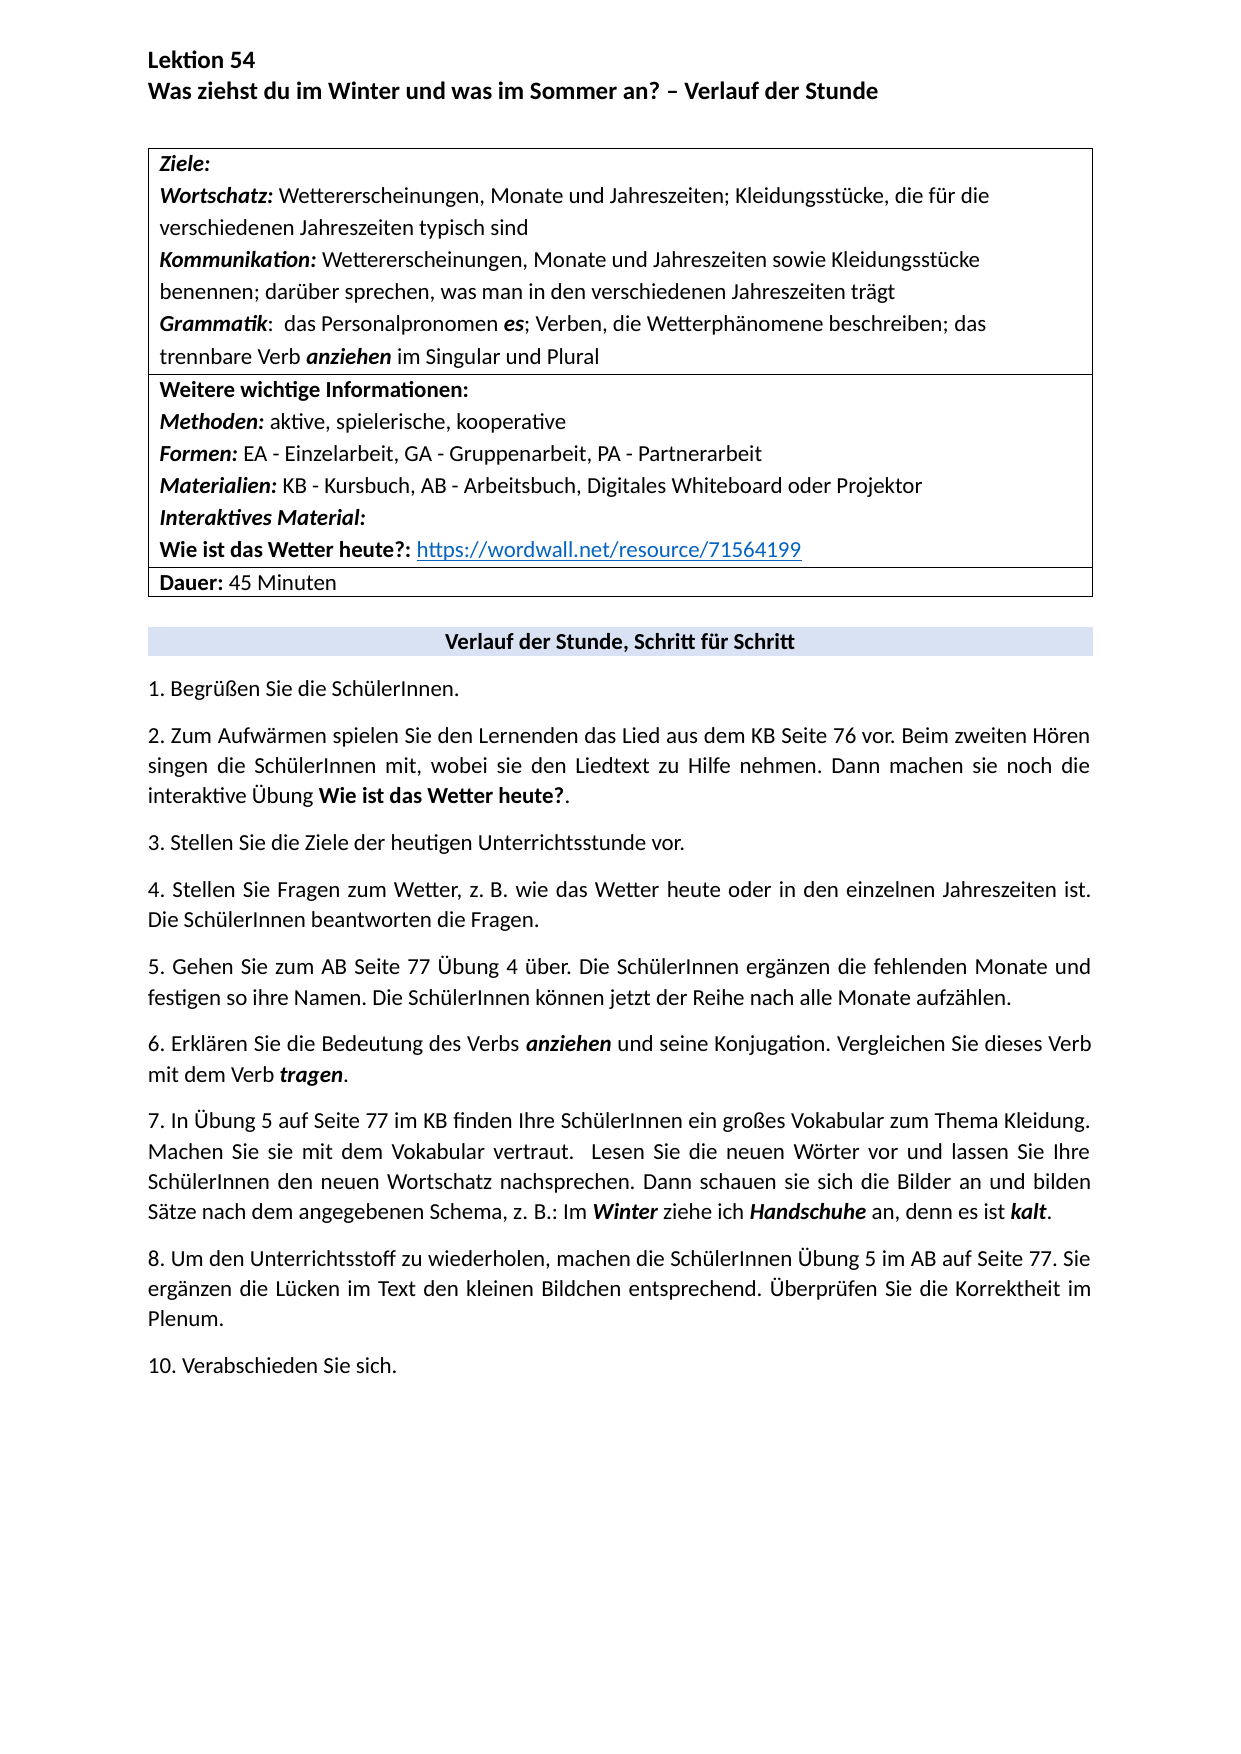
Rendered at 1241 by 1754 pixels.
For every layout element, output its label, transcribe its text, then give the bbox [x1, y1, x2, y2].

text 2. Zum Aufwärmen spielen Sie den Lernenden das Lied aus dem KB Seite 76 vor. Beim zweiten Hören singen die SchülerInnen mit, wobei sie den Liedtext zu Hilfe nehmen. Dann machen sie noch die interaktive Übung Wie ist das Wetter heute?. [148, 721, 1093, 810]
text 8. Um den Unterrichtsstoff zu wiederholen, machen die SchülerInnen Übung 5 im AB auf Seite 77. Sie ergänzen die Lücken im Text den kleinen Bildchen entsprechend. Überprüfen Sie die Korrektheit im Plenum. [148, 1244, 1093, 1333]
table_header Ziele: Wortschatz: Wettererscheinungen, Monate und Jahreszeiten; Kleidungsstücke, die für die verschiedenen Jahreszeiten typisch sind Kommunikation: Wettererscheinungen, Monate und Jahreszeiten sowie Kleidungsstücke benennen; darüber sprechen, was man in den verschiedenen Jahreszeiten trägt Grammatik: das Personalpronomen es; Verben, die Wetterphänomene beschreiben; das trennbare Verb anziehen im Singular und Plural [149, 149, 1092, 374]
text 6. Erklären Sie die Bedeutung des Verbs anziehen und seine Konjugation. Vergleichen Sie dieses Verb mit dem Verb tragen. [148, 1029, 1093, 1088]
text 7. In Übung 5 auf Seite 77 im KB finden Ihre SchülerInnen ein großes Vokabular zum Thema Kleidung. Machen Sie sie mit dem Vokabular vertraut. Lesen Sie die neuen Wörter vor und lassen Sie Ihre SchülerInnen den neuen Wortschatz nachsprechen. Dann schauen sie sich die Bilder an und bilden Sätze nach dem angegebenen Schema, z. B.: Im Winter ziehe ich Handschuhe an, denn es ist kalt. [148, 1107, 1093, 1225]
table_cell Dauer: 45 Minuten [149, 568, 1092, 596]
table_cell Weitere wichtige Informationen: Methoden: aktive, spielerische, kooperative Formen: EA - Einzelarbeit, GA - Gruppenarbeit, PA - Partnerarbeit Materialien: KB - Kursbuch, AB - Arbeitsbuch, Digitales Whiteboard oder Projektor Interaktives Material: Wie ist das Wetter heute?: https://wordwall.net/resource/71564199 [149, 375, 1092, 567]
text Verlauf der Stunde, Schritt für Schritt [148, 627, 1093, 656]
text 3. Stellen Sie die Ziele der heutigen Unterrichtsstunde vor. [148, 828, 1093, 857]
text 1. Begrüßen Sie die SchülerInnen. [148, 674, 1093, 702]
text 10. Verabschieden Sie sich. [148, 1351, 1093, 1379]
text 4. Stellen Sie Fragen zum Wetter, z. B. wie das Wetter heute oder in den einzelnen Jahreszeiten ist. Die SchülerInnen beantworten die Fragen. [148, 875, 1093, 934]
text 5. Gehen Sie zum AB Seite 77 Übung 4 über. Die SchülerInnen ergänzen die fehlenden Monate und festigen so ihre Namen. Die SchülerInnen können jetzt der Reihe nach alle Monate aufzählen. [148, 952, 1093, 1011]
